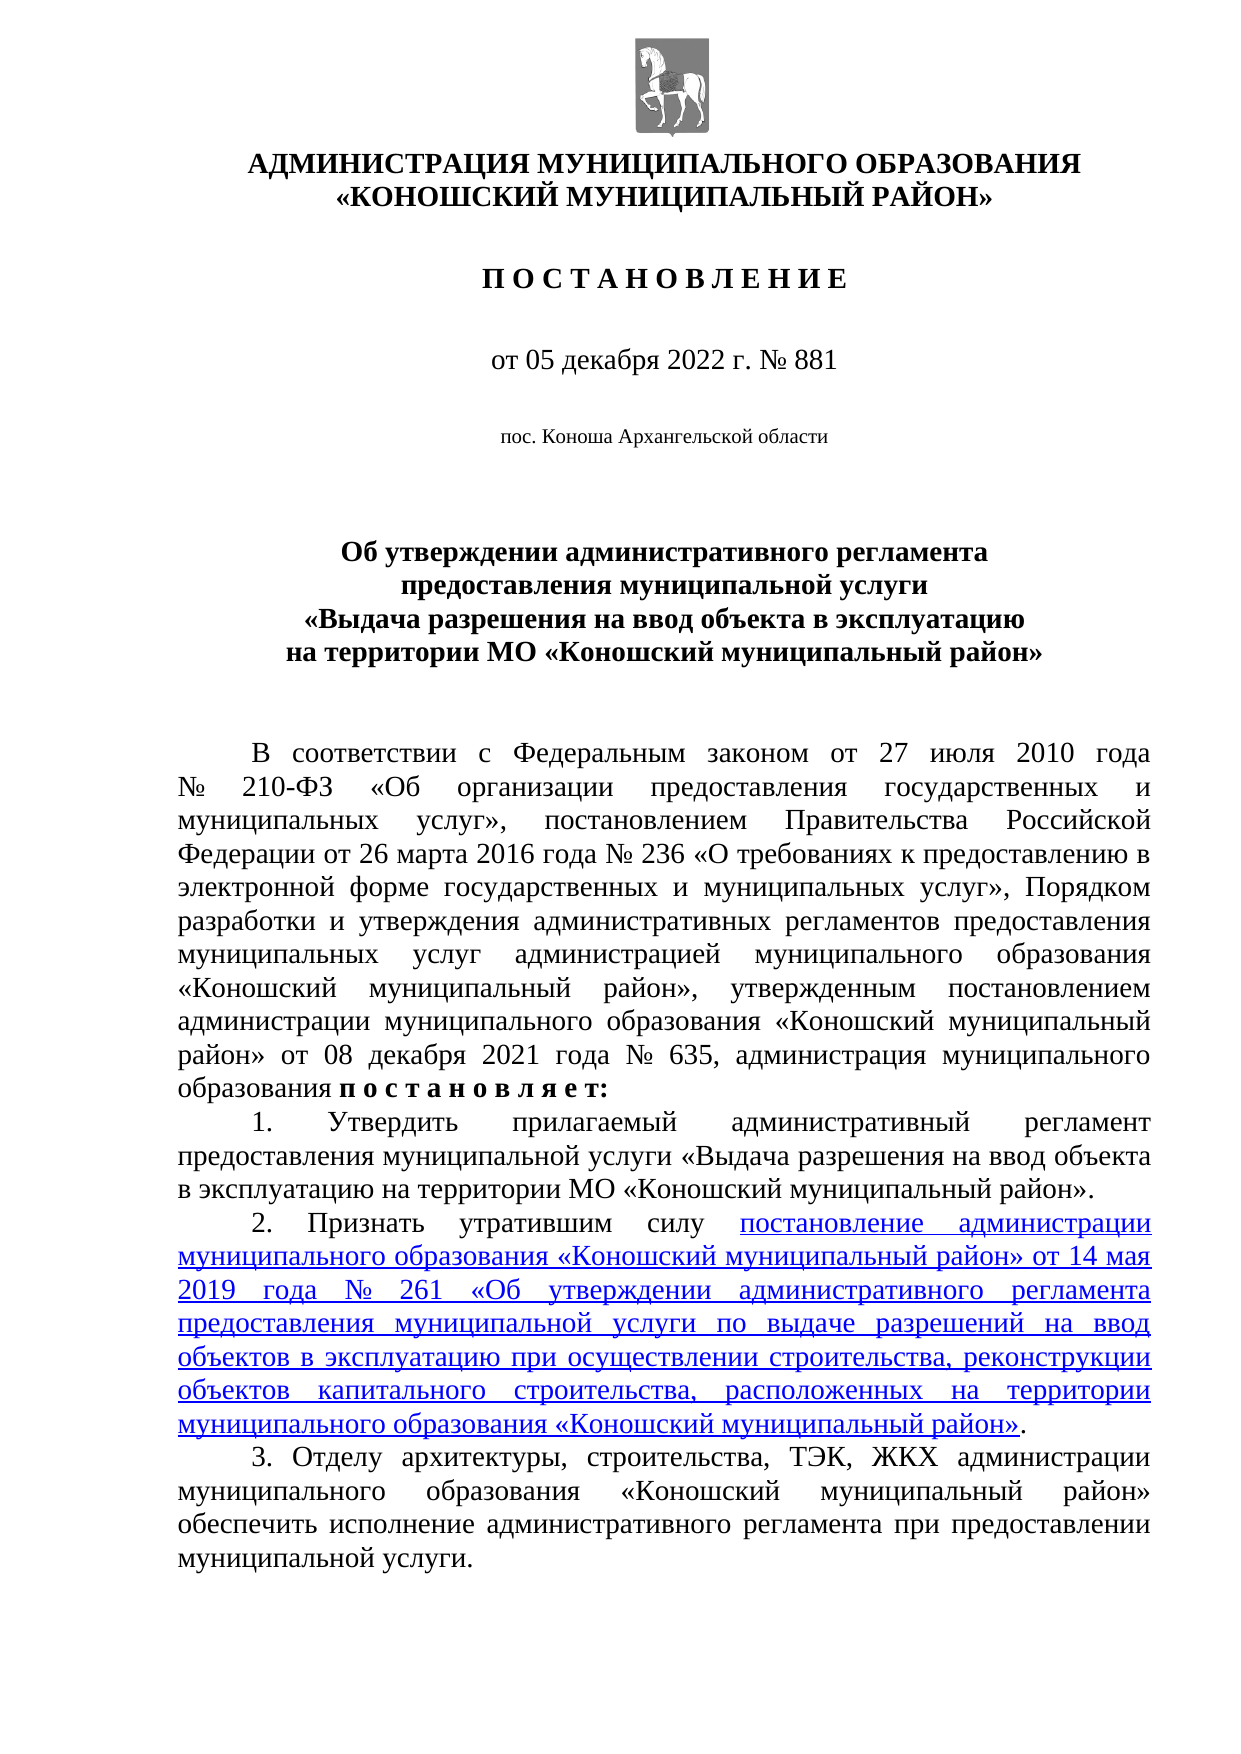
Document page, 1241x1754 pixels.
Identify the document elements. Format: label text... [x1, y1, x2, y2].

text 2. Признать утратившим силу постановление администрации муниципального образования «Коношский муниципальный район» от 14 мая 2019 года № 261 «Об утверждении административного регламента предоставления муниципальной услуги по выдаче разрешений на ввод объектов в эксплуатацию при осуществлении строительства, реконструкции объектов капитального строительства, расположенных на территории муниципального образования «Коношский муниципальный район». [177, 1268, 1152, 1368]
text на территории МО «Коношский муниципальный район» [177, 634, 1152, 668]
text П О С Т А Н О В Л Е Н И Е [177, 261, 1152, 294]
text 3. Отделу архитектуры, строительства, ТЭК, ЖКХ администрации муниципального образования «Коношский муниципальный район» обеспечить исполнение административного регламента при предоставлении муниципальной услуги. [177, 1439, 1152, 1574]
text предоставления муниципальной услуги [177, 567, 1152, 601]
text пос. Коноша Архангельской области [177, 424, 1152, 448]
text 1. Утвердить прилагаемый административный регламент предоставления муниципальной услуги «Выдача разрешения на ввод объекта в эксплуатацию на территории МО «Коношский муниципальный район». [177, 1104, 1152, 1205]
text В соответствии с Федеральным законом от 27 июля 2010 года № 210-ФЗ «Об организации предоставления государственных и муниципальных услуг», постановлением Правительства Российской Федерации от 26 марта 2016 года № 236 «О требованиях к предоставлению в электронной форме государственных и муниципальных услуг», Порядком разработки и утверждения административных регламентов предоставления муниципальных услуг администрацией муниципального образования «Коношский муниципальный район», утвержденным постановлением администрации муниципального образования «Коношский муниципальный район» от 08 декабря 2021 года № 635, администрация муниципального образования п о с т а н о в л я е т: [177, 735, 1152, 1104]
text «Выдача разрешения на ввод объекта в эксплуатацию [177, 601, 1152, 634]
text АДМИНИСТРАЦИЯ МУНИЦИПАЛЬНОГО ОБРАЗОВАНИЯ [177, 146, 1152, 179]
text от 05 декабря 2022 г. № 881 [177, 342, 1152, 376]
text «КОНОШСКИЙ МУНИЦИПАЛЬНЫЙ РАЙОН» [177, 179, 1152, 213]
text Об утверждении административного регламента [177, 534, 1152, 567]
text 2. Признать утратившим силу постановление администрации муниципального образования «Коношский муниципальный район» от 14 мая 2019 года № 261 «Об утверждении административного регламента предоставления муниципальной услуги по выдаче разрешений на ввод объектов в эксплуатацию при осуществлении строительства, реконструкции объектов капитального строительства, расположенных на территории муниципального образования «Коношский муниципальный район». [177, 1205, 1152, 1267]
picture [635, 38, 710, 139]
text 2. Признать утратившим силу постановление администрации муниципального образования «Коношский муниципальный район» от 14 мая 2019 года № 261 «Об утверждении административного регламента предоставления муниципальной услуги по выдаче разрешений на ввод объектов в эксплуатацию при осуществлении строительства, реконструкции объектов капитального строительства, расположенных на территории муниципального образования «Коношский муниципальный район». [177, 1369, 1152, 1439]
